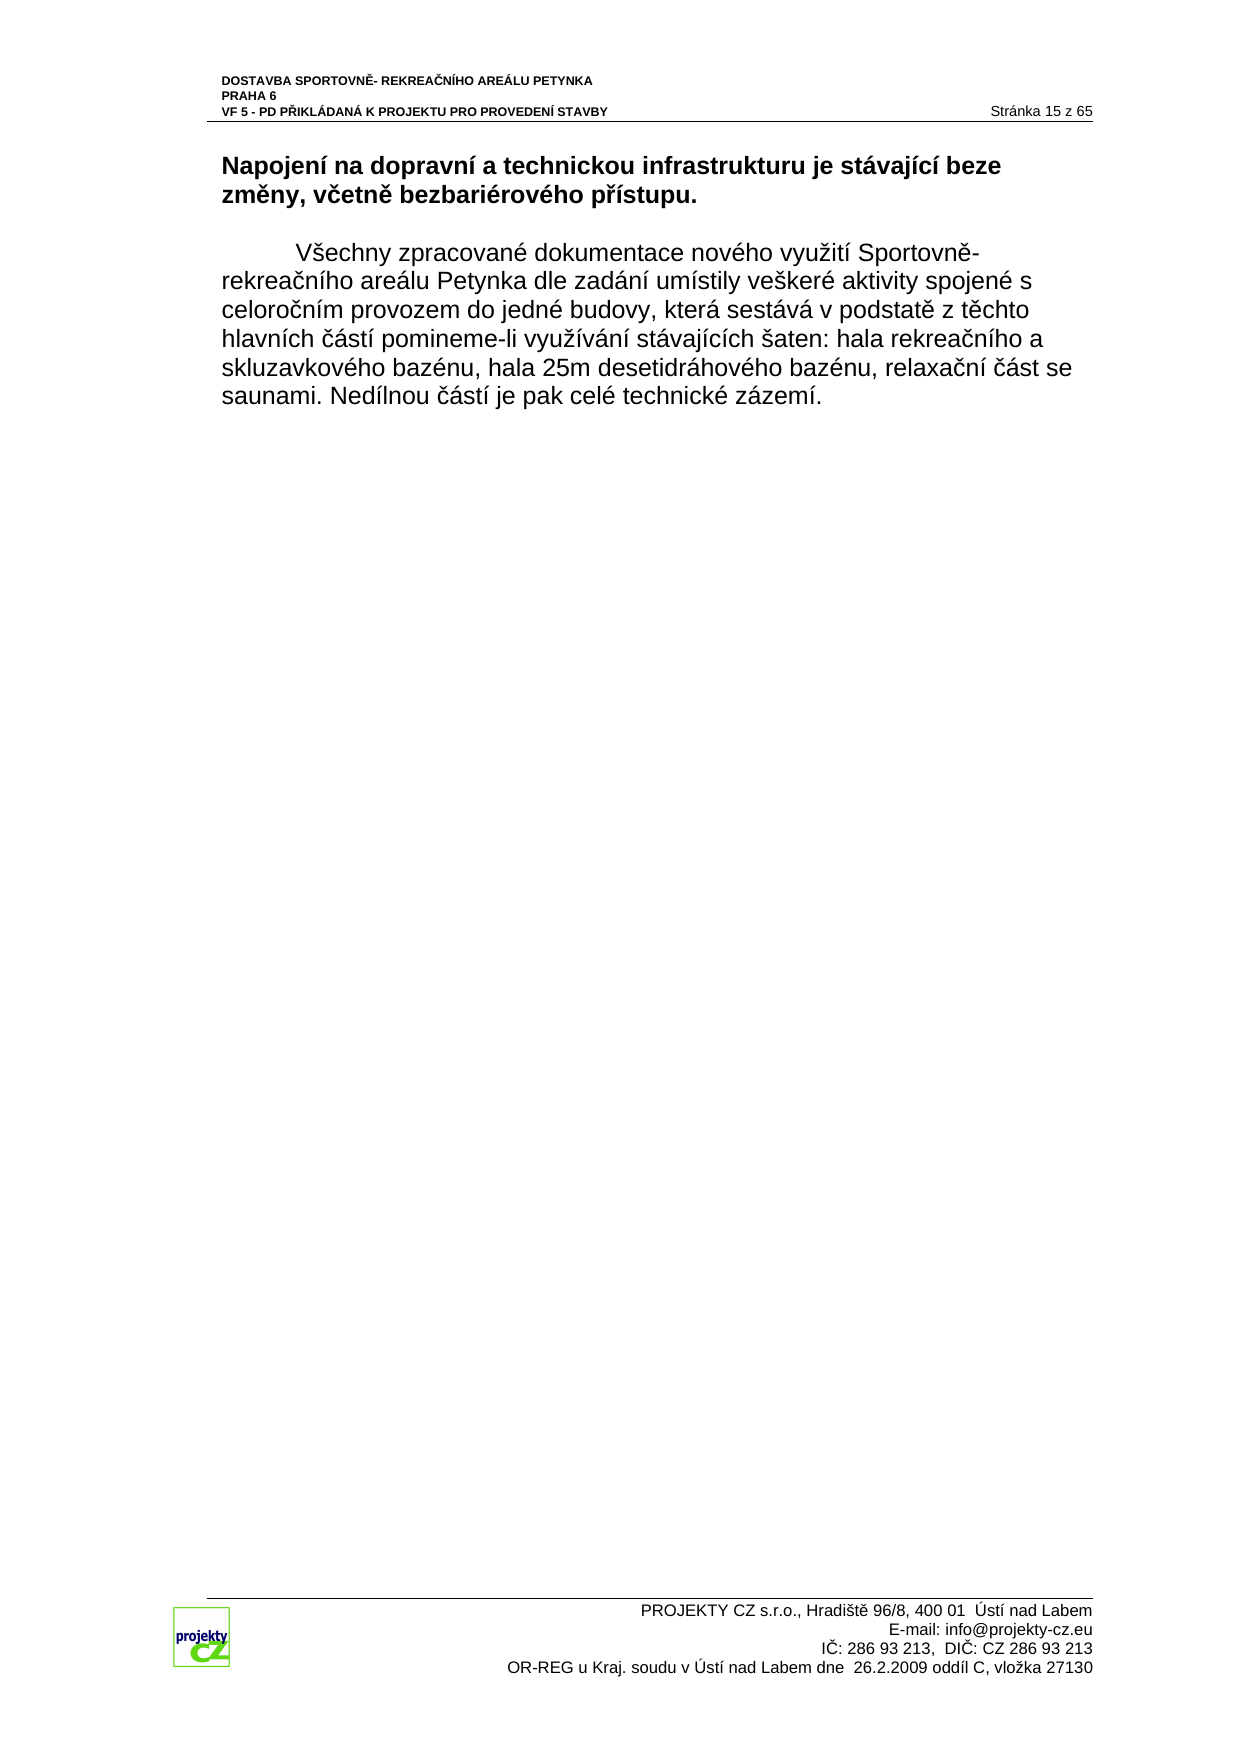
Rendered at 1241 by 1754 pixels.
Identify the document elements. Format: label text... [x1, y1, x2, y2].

text Všechny zpracované dokumentace nového využití Sportovně-rekreačního areálu Petynka dle zadání umístily veškeré aktivity spojené s celoročním provozem do jedné budovy, která sestává v podstatě z těchto hlavních částí pomineme-li využívání stávajících šaten: hala rekreačního a skluzavkového bazénu, hala 25m desetidráhového bazénu, relaxační část se saunami. Nedílnou částí je pak celé technické zázemí. [221, 237, 1093, 410]
picture [170, 1605, 233, 1670]
text Napojení na dopravní a technickou infrastrukturu je stávající beze změny, včetně bezbariérového přístupu. [221, 151, 1093, 209]
